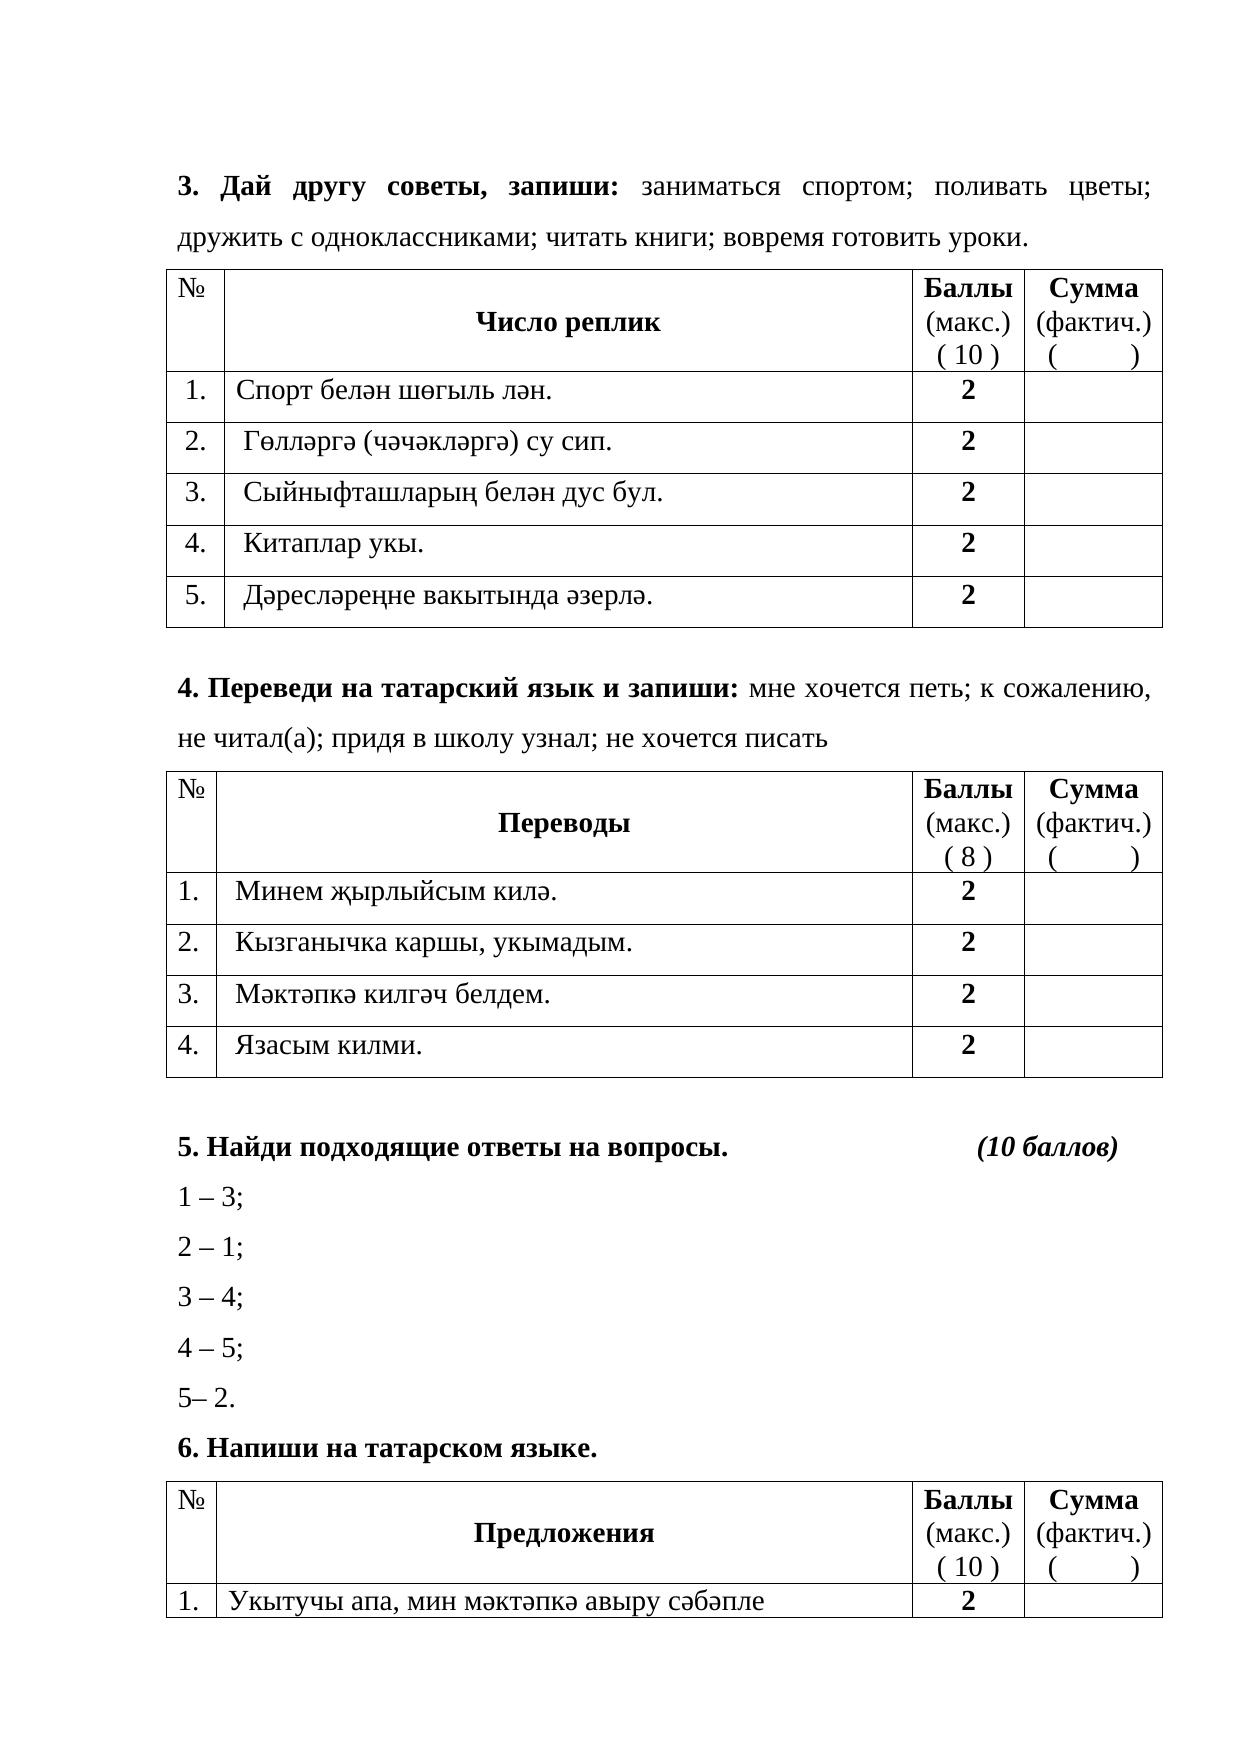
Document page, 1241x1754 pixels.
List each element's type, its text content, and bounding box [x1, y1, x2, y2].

table_cell 2 [913, 1584, 1024, 1617]
table_cell 3. [167, 474, 224, 524]
table_cell [1025, 1027, 1162, 1077]
table_header Сумма (фактич.) ( ) [1025, 270, 1162, 371]
table_cell [1025, 873, 1162, 923]
table_cell Кызганычка каршы, укымадым. [217, 925, 912, 975]
table_cell 2 [913, 526, 1024, 576]
table_header Сумма (фактич.) ( ) [1025, 1482, 1162, 1582]
text 2 – 1; [177, 1229, 1152, 1263]
text 3. Дай другу советы, запиши: заниматься спортом; поливать цветы; дружить с одноклассниками; читать книги; вовремя готовить уроки. [177, 168, 1152, 252]
table_cell 2 [913, 423, 1024, 473]
table_cell 5. [167, 577, 224, 627]
table_header Число реплик [225, 270, 912, 371]
table_cell [1025, 1584, 1162, 1617]
table_header Сумма (фактич.) ( ) [1025, 772, 1162, 872]
table_cell [1025, 577, 1162, 627]
text 1 – 3; [177, 1179, 1152, 1212]
text 4. Переведи на татарский язык и запиши: мне хочется петь; к сожалению, не читал(а); придя в школу узнал; не хочется писать [177, 670, 1152, 754]
text 4 – 5; [177, 1330, 1152, 1363]
table_cell 2. [167, 925, 216, 975]
table_header Баллы (макс.) ( 10 ) [913, 270, 1024, 371]
table_cell Дәресләреңне вакытында әзерлә. [225, 577, 912, 627]
table_cell 1. [167, 372, 224, 422]
table_cell [1025, 526, 1162, 576]
table_cell 2 [913, 474, 1024, 524]
table_cell [1025, 474, 1162, 524]
table_cell [1025, 372, 1162, 422]
table_cell 3. [167, 976, 216, 1026]
table_header Переводы [217, 772, 912, 872]
table_cell [1025, 976, 1162, 1026]
table_header № [167, 270, 224, 371]
table_header Предложения [217, 1482, 912, 1582]
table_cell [217, 1584, 912, 1617]
table_cell 2 [913, 1027, 1024, 1077]
text 3 – 4; [177, 1279, 1152, 1313]
text 6. Напиши на татарском языке. [177, 1431, 1152, 1464]
table_cell Сыйныфташларың белән дус бул. [225, 474, 912, 524]
table_cell 2 [913, 372, 1024, 422]
text 5. Найди подходящие ответы на вопросы. (10 баллов) [177, 1129, 1152, 1162]
table_cell 1. [167, 873, 216, 923]
table_cell 1. [167, 1584, 216, 1617]
table_header № [167, 1482, 216, 1582]
table_cell Китаплар укы. [225, 526, 912, 576]
text 5– 2. [177, 1380, 1152, 1414]
table_header № [167, 772, 216, 872]
table_cell Спорт белән шөгыль лән. [225, 372, 912, 422]
table_cell 2 [913, 577, 1024, 627]
table_cell 2. [167, 423, 224, 473]
table_cell [1025, 423, 1162, 473]
table_cell 2 [913, 873, 1024, 923]
table_cell 2 [913, 976, 1024, 1026]
table_cell Мәктәпкә килгәч белдем. [217, 976, 912, 1026]
table_header Баллы (макс.) ( 8 ) [913, 772, 1024, 872]
table_cell 4. [167, 1027, 216, 1077]
table_cell 4. [167, 526, 224, 576]
table_cell [1025, 925, 1162, 975]
table_cell Минем җырлыйсым килә. [217, 873, 912, 923]
table_cell 2 [913, 925, 1024, 975]
table_cell Гөлләргә (чәчәкләргә) су сип. [225, 423, 912, 473]
table_cell Язасым килми. [217, 1027, 912, 1077]
table_header Баллы (макс.) ( 10 ) [913, 1482, 1024, 1582]
